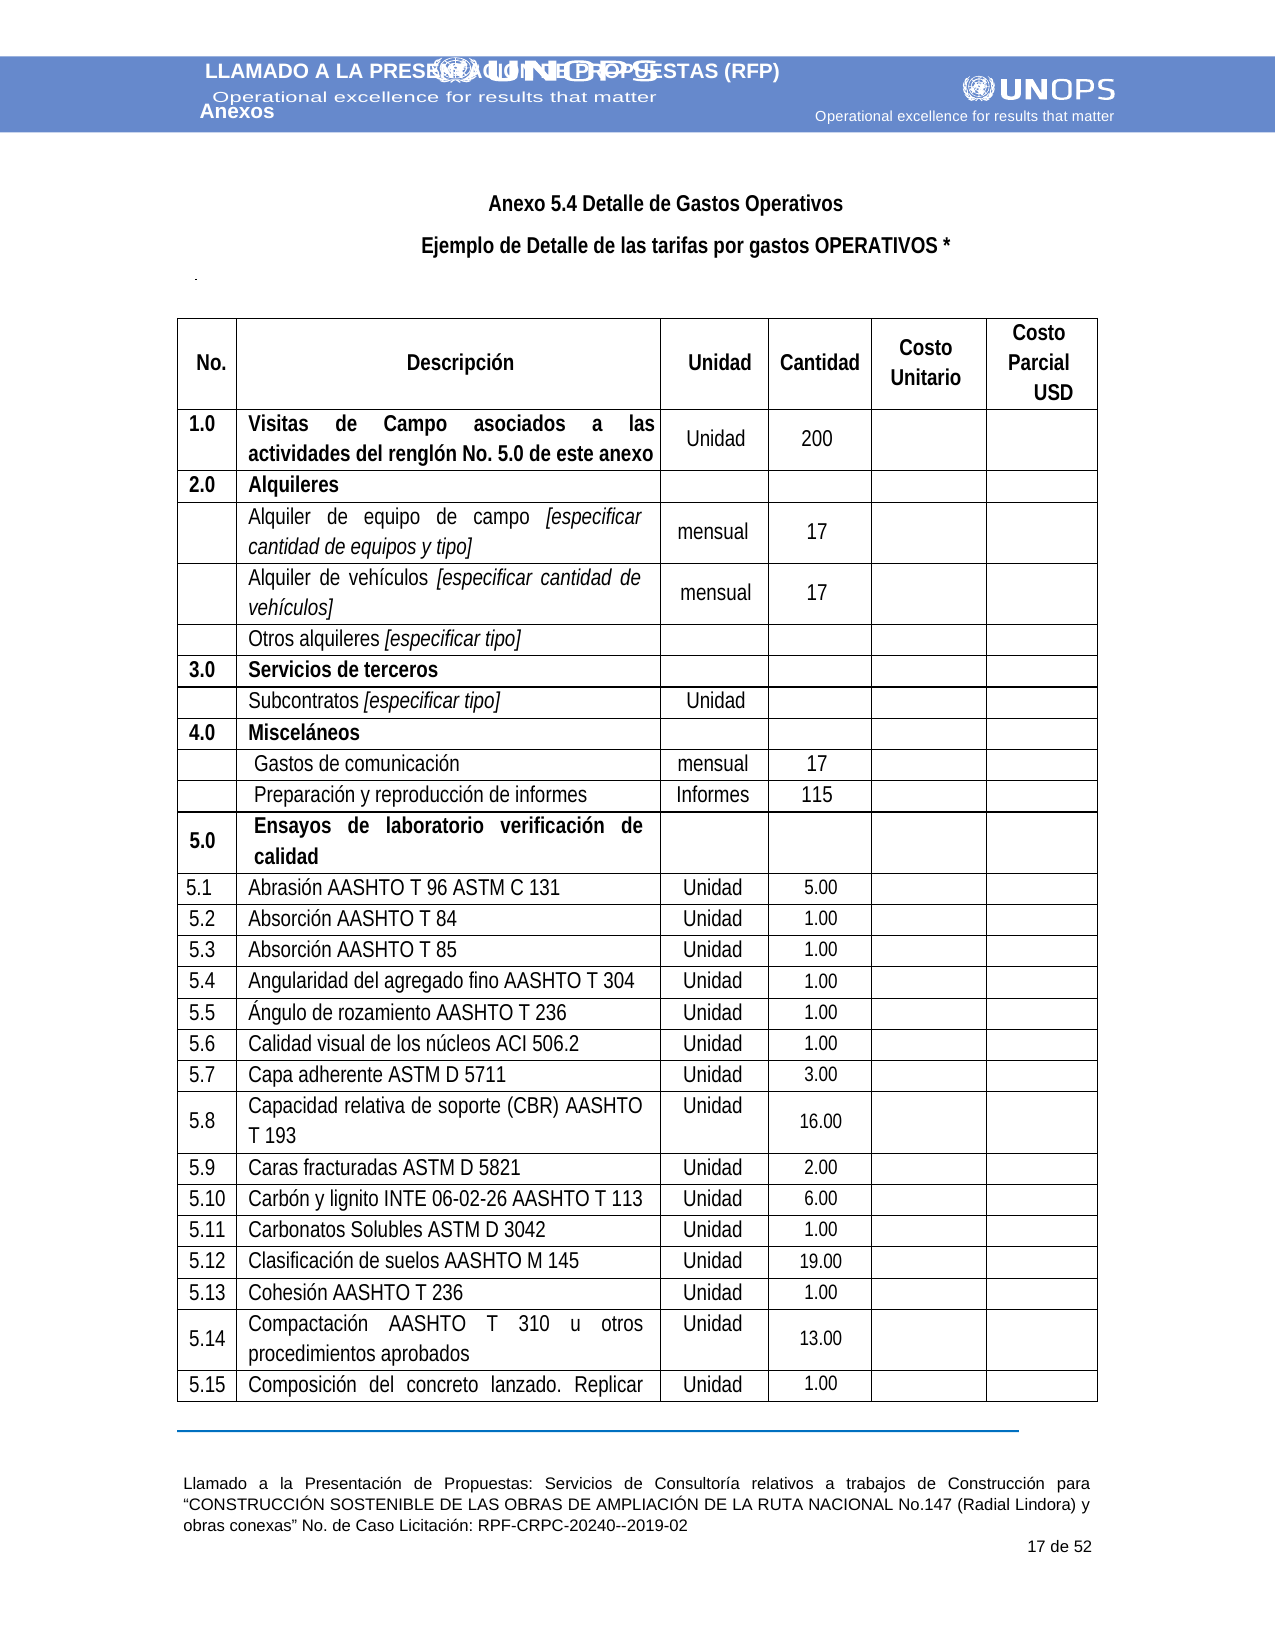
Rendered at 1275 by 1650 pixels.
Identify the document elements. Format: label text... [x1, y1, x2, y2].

table_cell [872, 688, 986, 718]
table_cell [872, 1371, 986, 1401]
table_cell [987, 1092, 1097, 1152]
table_cell Unidad [661, 1371, 768, 1401]
table_cell 2.0 [178, 471, 236, 502]
table_cell [987, 905, 1097, 935]
table_cell Informes [661, 781, 768, 811]
table_cell [872, 625, 986, 655]
table_cell [987, 874, 1097, 904]
table_cell Unidad [661, 1247, 768, 1277]
table_cell 16.00 [769, 1092, 871, 1152]
table_cell [987, 625, 1097, 655]
table_cell [872, 1247, 986, 1277]
table_cell Unidad [661, 1030, 768, 1060]
table_cell Carbonatos Solubles ASTM D 3042 [237, 1216, 660, 1246]
table_cell 17 [769, 750, 871, 780]
table_cell [872, 410, 986, 470]
table_cell 3.00 [769, 1061, 871, 1091]
table_cell [987, 1030, 1097, 1060]
table_cell [987, 1061, 1097, 1091]
table_cell Absorción AASHTO T 85 [237, 936, 660, 966]
table_cell [178, 625, 236, 655]
table_cell Unidad [661, 1061, 768, 1091]
table_cell 1.00 [769, 1279, 871, 1309]
table_cell Unidad [661, 1216, 768, 1246]
table_cell [872, 1061, 986, 1091]
table_cell [872, 905, 986, 935]
table_cell Carbón y lignito INTE 06-02-26 AASHTO T 113 [237, 1185, 660, 1215]
table_cell [987, 1371, 1097, 1401]
table_cell [872, 1092, 986, 1152]
table_cell 17 [769, 564, 871, 624]
table_cell Capa adherente ASTM D 5711 [237, 1061, 660, 1091]
table_cell [987, 1279, 1097, 1309]
table_cell [872, 750, 986, 780]
table_cell [178, 688, 236, 718]
table_cell [872, 1310, 986, 1370]
table_cell [872, 503, 986, 563]
table_cell Ensayos de laboratorio verificación de calidad [237, 813, 660, 872]
table_cell [987, 813, 1097, 872]
table_cell 1.00 [769, 936, 871, 966]
table_cell 5.2 [178, 905, 236, 935]
table_cell [661, 625, 768, 655]
table_cell mensual [661, 750, 768, 780]
table_cell [987, 1185, 1097, 1215]
table_cell Clasificación de suelos AASHTO M 145 [237, 1247, 660, 1277]
table_cell 5.6 [178, 1030, 236, 1060]
table_cell [661, 471, 768, 502]
table_cell Subcontratos [especificar tipo] [237, 688, 660, 718]
table_cell Unidad [661, 688, 768, 718]
table_cell 5.11 [178, 1216, 236, 1246]
table_cell [178, 750, 236, 780]
table_cell Alquileres [237, 471, 660, 502]
table_cell 1.00 [769, 999, 871, 1029]
table_cell [872, 999, 986, 1029]
table_cell Unidad [661, 1310, 768, 1370]
table_cell Unidad [661, 1092, 768, 1152]
table_cell 3.0 [178, 656, 236, 686]
table_cell 1.00 [769, 967, 871, 997]
table_cell Unidad [661, 967, 768, 997]
table_cell [769, 471, 871, 502]
table_cell Absorción AASHTO T 84 [237, 905, 660, 935]
table_cell 13.00 [769, 1310, 871, 1370]
table_cell [769, 625, 871, 655]
table_cell 5.12 [178, 1247, 236, 1277]
table_cell 5.13 [178, 1279, 236, 1309]
table_cell 5.0 [178, 813, 236, 872]
table_cell 5.8 [178, 1092, 236, 1152]
table_cell Compactación AASHTO T 310 u otros procedimientos aprobados [237, 1310, 660, 1370]
table_cell 5.7 [178, 1061, 236, 1091]
table_cell Gastos de comunicación [237, 750, 660, 780]
table_cell [872, 656, 986, 686]
table_cell Calidad visual de los núcleos ACI 506.2 [237, 1030, 660, 1060]
table_cell 4.0 [178, 719, 236, 749]
table_cell [872, 719, 986, 749]
table_cell mensual [661, 503, 768, 563]
table_cell 17 [769, 503, 871, 563]
table_cell [987, 936, 1097, 966]
table_cell [872, 1216, 986, 1246]
table_cell [987, 688, 1097, 718]
table_cell [987, 1154, 1097, 1184]
table_cell 5.10 [178, 1185, 236, 1215]
table_cell Unidad [661, 1154, 768, 1184]
table_cell [872, 471, 986, 502]
table_cell [987, 967, 1097, 997]
table_cell 1.00 [769, 1371, 871, 1401]
table_cell [872, 1185, 986, 1215]
table_cell Visitas de Campo asociados a las actividades del renglón No. 5.0 de este anexo [237, 410, 660, 470]
table_cell 1.00 [769, 1216, 871, 1246]
table_cell Misceláneos [237, 719, 660, 749]
table_cell [987, 781, 1097, 811]
table_cell 2.00 [769, 1154, 871, 1184]
table_cell Unidad [661, 936, 768, 966]
table_cell [987, 410, 1097, 470]
table_cell 6.00 [769, 1185, 871, 1215]
table_cell [987, 719, 1097, 749]
table_cell [987, 999, 1097, 1029]
table_cell [872, 1154, 986, 1184]
table_cell [872, 813, 986, 872]
table_cell 200 [769, 410, 871, 470]
table_cell [872, 781, 986, 811]
table_cell [769, 656, 871, 686]
table_cell [987, 503, 1097, 563]
table_cell [178, 503, 236, 563]
table_cell 115 [769, 781, 871, 811]
table_cell 1.0 [178, 410, 236, 470]
table_cell Cohesión AASHTO T 236 [237, 1279, 660, 1309]
table_header Unidad [661, 319, 768, 409]
table_cell Unidad [661, 999, 768, 1029]
table_cell [987, 750, 1097, 780]
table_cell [237, 1371, 660, 1401]
table_cell [987, 564, 1097, 624]
text Anexo 5.4 Detalle de Gastos Operativos [177, 190, 1154, 216]
table_cell 5.3 [178, 936, 236, 966]
table_header Costo Parcial USD [987, 319, 1097, 409]
table_cell [769, 813, 871, 872]
table_header Cantidad [769, 319, 871, 409]
table_cell [769, 719, 871, 749]
table_cell Capacidad relativa de soporte (CBR) AASHTO T 193 [237, 1092, 660, 1152]
table_cell [872, 564, 986, 624]
table_cell [178, 781, 236, 811]
table_cell 5.5 [178, 999, 236, 1029]
table_cell Alquiler de equipo de campo [especificar cantidad de equipos y tipo] [237, 503, 660, 563]
table_cell Abrasión AASHTO T 96 ASTM C 131 [237, 874, 660, 904]
table_cell [872, 967, 986, 997]
table_cell Unidad [661, 1185, 768, 1215]
table_cell [987, 1310, 1097, 1370]
table_cell Servicios de terceros [237, 656, 660, 686]
table_cell Caras fracturadas ASTM D 5821 [237, 1154, 660, 1184]
table_cell [872, 874, 986, 904]
table_cell Alquiler de vehículos [especificar cantidad de vehículos] [237, 564, 660, 624]
table_cell Preparación y reproducción de informes [237, 781, 660, 811]
table_cell Unidad [661, 410, 768, 470]
table_cell 19.00 [769, 1247, 871, 1277]
table_header Descripción [237, 319, 660, 409]
table_cell 5.14 [178, 1310, 236, 1370]
table_cell [661, 813, 768, 872]
table_cell 5.00 [769, 874, 871, 904]
table_cell [987, 471, 1097, 502]
table_cell Unidad [661, 874, 768, 904]
table_cell 5.1 [178, 874, 236, 904]
table_cell [872, 1030, 986, 1060]
table_cell [178, 564, 236, 624]
table_cell [769, 688, 871, 718]
table_cell [987, 1247, 1097, 1277]
table_cell Unidad [661, 1279, 768, 1309]
table_cell [872, 936, 986, 966]
table_cell Ángulo de rozamiento AASHTO T 236 [237, 999, 660, 1029]
table_cell 5.9 [178, 1154, 236, 1184]
table_cell [661, 656, 768, 686]
table_cell 5.4 [178, 967, 236, 997]
table_cell [987, 656, 1097, 686]
table_header No. [178, 319, 236, 409]
table_cell [661, 719, 768, 749]
table_cell [872, 1279, 986, 1309]
table_header Costo Unitario [872, 319, 986, 409]
table_cell Angularidad del agregado fino AASHTO T 304 [237, 967, 660, 997]
table_cell 1.00 [769, 905, 871, 935]
table_cell Otros alquileres [especificar tipo] [237, 625, 660, 655]
text Ejemplo de Detalle de las tarifas por gastos OPERATIVOS * [266, 232, 1106, 259]
table_cell Unidad [661, 905, 768, 935]
table_cell [987, 1216, 1097, 1246]
table_cell 1.00 [769, 1030, 871, 1060]
table_cell 5.15 [178, 1371, 236, 1401]
table_cell mensual [661, 564, 768, 624]
